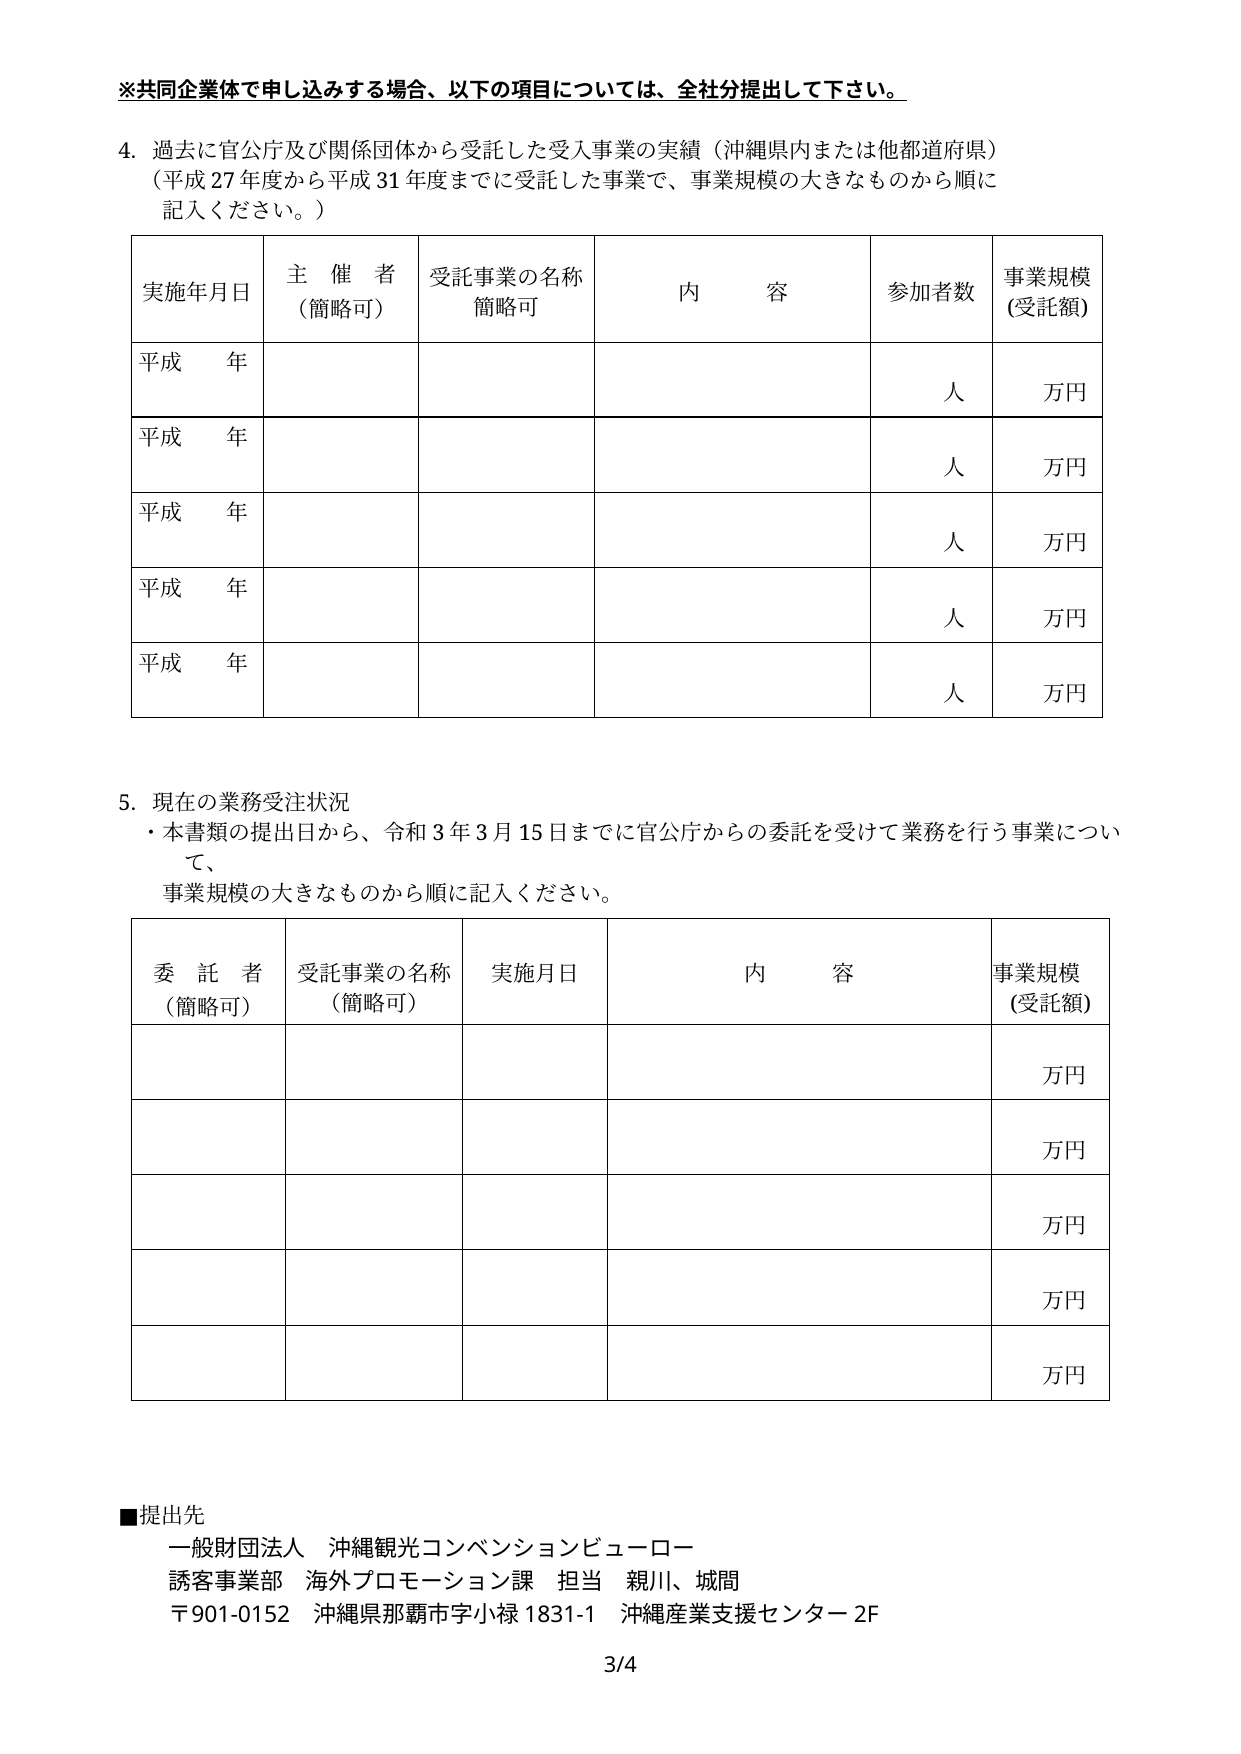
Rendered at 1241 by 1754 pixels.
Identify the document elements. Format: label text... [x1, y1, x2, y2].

table_cell 万円 [993, 493, 1102, 567]
text （平成27年度から平成31年度までに受託した事業で、事業規模の大きなものから順に [118, 164, 1122, 194]
text 事業規模の大きなものから順に記入ください。 [162, 877, 1122, 907]
table_cell 人 [871, 343, 992, 416]
table_header 委 託 者 （簡略可） [132, 919, 285, 1024]
table_cell 万円 [993, 418, 1102, 492]
table_header 内 容 [595, 236, 870, 342]
table_cell 人 [871, 418, 992, 492]
table_cell [286, 1175, 462, 1249]
text 誘客事業部 海外プロモーション課 担当 親川、城間 [168, 1563, 1122, 1596]
table_cell [264, 343, 418, 416]
table_cell [608, 1025, 991, 1099]
table_cell 万円 [992, 1250, 1109, 1324]
table_cell 人 [871, 493, 992, 567]
table_header 参加者数 [871, 236, 992, 342]
table_cell 平成 年 [132, 418, 263, 492]
table_cell [264, 643, 418, 717]
table_cell 万円 [992, 1100, 1109, 1174]
table_cell [286, 1250, 462, 1324]
table_cell [463, 1100, 607, 1174]
table_cell 平成 年 [132, 568, 263, 642]
text 記入ください。） [118, 194, 1122, 224]
table_cell [132, 1100, 285, 1174]
table_header 受託事業の名称 （簡略可） [286, 919, 462, 1024]
table_cell [132, 1326, 285, 1400]
table_cell [595, 568, 870, 642]
text 一般財団法人 沖縄観光コンベンションビューロー [168, 1529, 1122, 1563]
table_cell [595, 418, 870, 492]
table_cell [595, 643, 870, 717]
table_cell [608, 1175, 991, 1249]
table_cell [264, 493, 418, 567]
table_cell [286, 1025, 462, 1099]
text 4．過去に官公庁及び関係団体から受託した受入事業の実績（沖縄県内または他都道府県） [118, 134, 1122, 164]
table_header 実施月日 [463, 919, 607, 1024]
text ※共同企業体で申し込みする場合、以下の項目については、全社分提出して下さい。 [118, 74, 1122, 104]
table_cell [132, 1025, 285, 1099]
table_header 内 容 [608, 919, 991, 1024]
table_cell 人 [871, 643, 992, 717]
table_cell 万円 [992, 1326, 1109, 1400]
table_cell 万円 [992, 1175, 1109, 1249]
table_cell 万円 [993, 643, 1102, 717]
table_cell 人 [871, 568, 992, 642]
table_cell 平成 年 [132, 343, 263, 416]
table_cell [463, 1175, 607, 1249]
table_cell [132, 1175, 285, 1249]
table_cell [264, 568, 418, 642]
table_header 主 催 者 （簡略可） [264, 236, 418, 342]
table_cell [419, 643, 594, 717]
table_cell [264, 418, 418, 492]
table_cell [608, 1100, 991, 1174]
table_cell 万円 [993, 343, 1102, 416]
table_cell [419, 568, 594, 642]
table_cell [463, 1025, 607, 1099]
table_cell [132, 1250, 285, 1324]
table_cell [286, 1326, 462, 1400]
text ・本書類の提出日から、令和3年3月15日までに官公庁からの委託を受けて業務を行う事業について、 [96, 817, 1122, 877]
table_cell [286, 1100, 462, 1174]
table_cell 万円 [993, 568, 1102, 642]
table_cell [419, 343, 594, 416]
text 5．現在の業務受注状況 [118, 787, 1122, 817]
table_cell [595, 493, 870, 567]
table_cell [595, 343, 870, 416]
text 〒901-0152 沖縄県那覇市字小禄1831-1 沖縄産業支援センター2F [168, 1596, 1122, 1629]
text ■提出先 [118, 1499, 1122, 1529]
table_cell 平成 年 [132, 493, 263, 567]
table_cell [419, 418, 594, 492]
table_cell [419, 493, 594, 567]
table_header 事業規模 (受託額) [993, 236, 1102, 342]
table_header 受託事業の名称 簡略可 [419, 236, 594, 342]
table_cell [608, 1250, 991, 1324]
table_cell 万円 [992, 1025, 1109, 1099]
table_header 事業規模 (受託額) [992, 919, 1109, 1024]
table_header 実施年月日 [132, 236, 263, 342]
table_cell [463, 1250, 607, 1324]
table_cell [608, 1326, 991, 1400]
table_cell [463, 1326, 607, 1400]
table_cell 平成 年 [132, 643, 263, 717]
